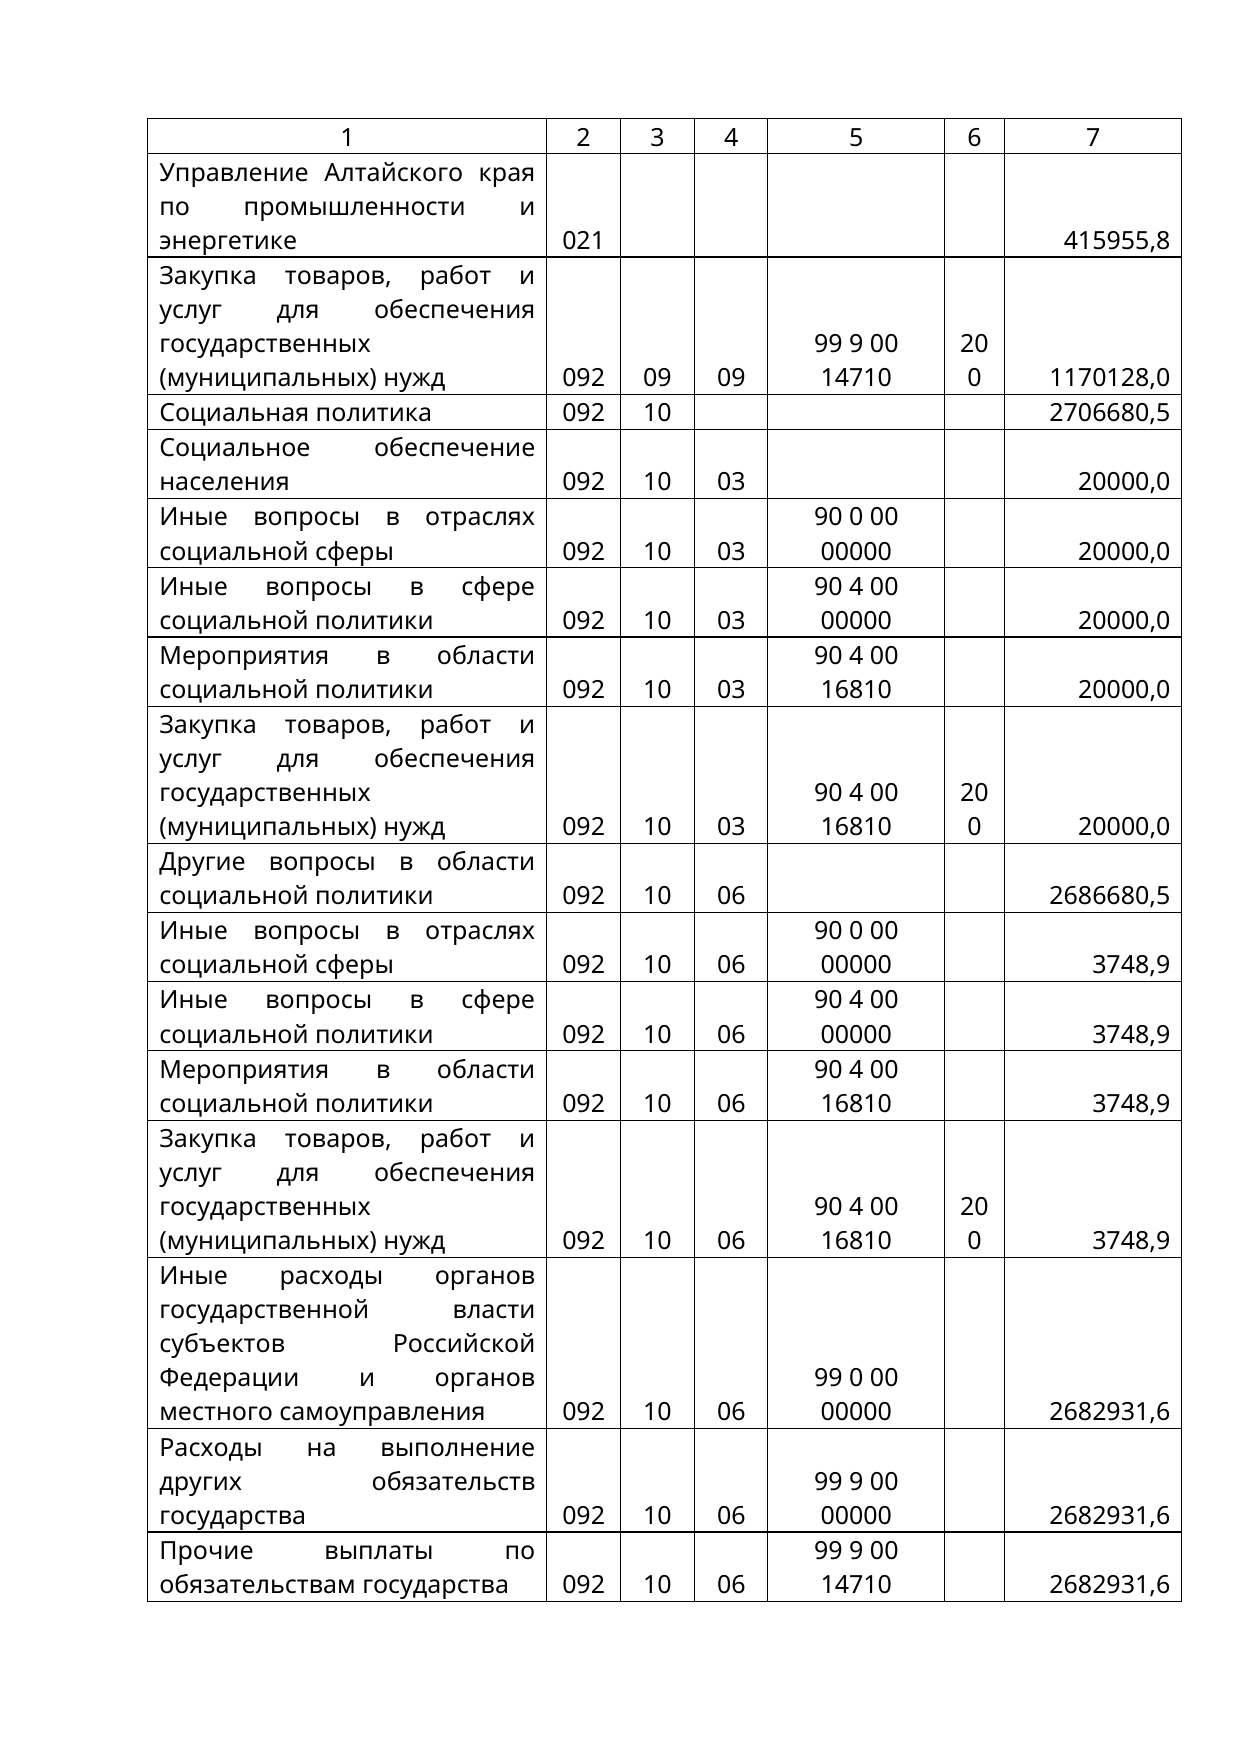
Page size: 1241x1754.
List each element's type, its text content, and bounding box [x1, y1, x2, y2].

table_header 4 [695, 119, 767, 153]
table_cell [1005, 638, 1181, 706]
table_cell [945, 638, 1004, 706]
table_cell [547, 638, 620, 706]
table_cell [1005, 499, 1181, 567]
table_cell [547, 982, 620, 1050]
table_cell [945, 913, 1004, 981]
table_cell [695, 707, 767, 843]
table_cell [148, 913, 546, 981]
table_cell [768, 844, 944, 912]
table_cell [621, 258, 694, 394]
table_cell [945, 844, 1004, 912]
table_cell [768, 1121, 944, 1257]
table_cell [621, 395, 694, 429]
table_header 6 [945, 119, 1004, 153]
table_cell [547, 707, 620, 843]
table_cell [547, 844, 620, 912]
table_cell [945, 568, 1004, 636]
table_header 5 [768, 119, 944, 153]
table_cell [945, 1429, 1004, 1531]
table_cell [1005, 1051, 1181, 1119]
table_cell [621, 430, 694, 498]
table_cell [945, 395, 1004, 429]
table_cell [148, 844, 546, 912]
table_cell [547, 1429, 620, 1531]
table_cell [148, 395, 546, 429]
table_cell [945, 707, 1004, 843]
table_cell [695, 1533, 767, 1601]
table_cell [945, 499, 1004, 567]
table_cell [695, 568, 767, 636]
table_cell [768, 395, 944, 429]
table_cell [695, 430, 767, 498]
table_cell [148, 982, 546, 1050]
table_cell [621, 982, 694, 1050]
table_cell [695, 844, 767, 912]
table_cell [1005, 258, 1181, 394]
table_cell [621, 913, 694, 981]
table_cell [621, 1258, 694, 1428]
table_cell 021 [547, 154, 620, 256]
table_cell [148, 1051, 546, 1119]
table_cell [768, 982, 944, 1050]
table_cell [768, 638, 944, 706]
table_header 3 [621, 119, 694, 153]
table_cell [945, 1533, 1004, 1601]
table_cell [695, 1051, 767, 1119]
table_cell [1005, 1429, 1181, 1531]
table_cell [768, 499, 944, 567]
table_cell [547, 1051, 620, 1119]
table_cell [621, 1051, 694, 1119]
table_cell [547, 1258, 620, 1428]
table_cell [945, 154, 1004, 256]
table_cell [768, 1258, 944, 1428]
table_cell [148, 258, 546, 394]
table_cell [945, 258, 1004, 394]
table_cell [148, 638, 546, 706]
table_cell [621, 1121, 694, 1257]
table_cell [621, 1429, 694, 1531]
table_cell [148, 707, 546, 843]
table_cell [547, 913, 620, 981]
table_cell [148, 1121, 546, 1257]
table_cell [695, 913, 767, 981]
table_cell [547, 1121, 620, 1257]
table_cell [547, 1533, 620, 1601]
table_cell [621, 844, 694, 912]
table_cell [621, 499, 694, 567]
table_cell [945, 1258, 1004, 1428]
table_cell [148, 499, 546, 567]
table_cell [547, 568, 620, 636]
table_cell [768, 154, 944, 256]
table_cell Управление Алтайского края по промышленности и энергетике [148, 154, 546, 256]
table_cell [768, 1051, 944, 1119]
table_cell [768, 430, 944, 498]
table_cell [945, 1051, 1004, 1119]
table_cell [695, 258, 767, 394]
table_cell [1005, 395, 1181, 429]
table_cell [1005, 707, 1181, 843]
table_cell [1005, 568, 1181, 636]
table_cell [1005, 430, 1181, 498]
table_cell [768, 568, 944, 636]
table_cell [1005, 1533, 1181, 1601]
table_header 7 [1005, 119, 1181, 153]
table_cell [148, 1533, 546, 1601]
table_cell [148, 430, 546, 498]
table_cell [621, 154, 694, 256]
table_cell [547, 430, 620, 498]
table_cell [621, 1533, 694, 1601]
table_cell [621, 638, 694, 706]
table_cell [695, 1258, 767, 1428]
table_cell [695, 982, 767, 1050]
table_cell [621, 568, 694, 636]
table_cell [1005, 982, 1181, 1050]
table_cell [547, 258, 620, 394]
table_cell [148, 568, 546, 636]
table_header 1 [148, 119, 546, 153]
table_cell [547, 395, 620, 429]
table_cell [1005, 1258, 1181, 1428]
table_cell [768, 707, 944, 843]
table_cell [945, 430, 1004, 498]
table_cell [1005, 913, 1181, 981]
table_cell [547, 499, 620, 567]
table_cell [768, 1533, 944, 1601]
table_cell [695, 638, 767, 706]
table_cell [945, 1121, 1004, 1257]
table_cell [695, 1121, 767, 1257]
table_header 2 [547, 119, 620, 153]
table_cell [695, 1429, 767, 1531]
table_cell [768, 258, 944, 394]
table_cell 415955,8 [1005, 154, 1181, 256]
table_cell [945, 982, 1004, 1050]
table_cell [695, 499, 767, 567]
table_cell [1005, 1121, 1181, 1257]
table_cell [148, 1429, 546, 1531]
table_cell [695, 154, 767, 256]
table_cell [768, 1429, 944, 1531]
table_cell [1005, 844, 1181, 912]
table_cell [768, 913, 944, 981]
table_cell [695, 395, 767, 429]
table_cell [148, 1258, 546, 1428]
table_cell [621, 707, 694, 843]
